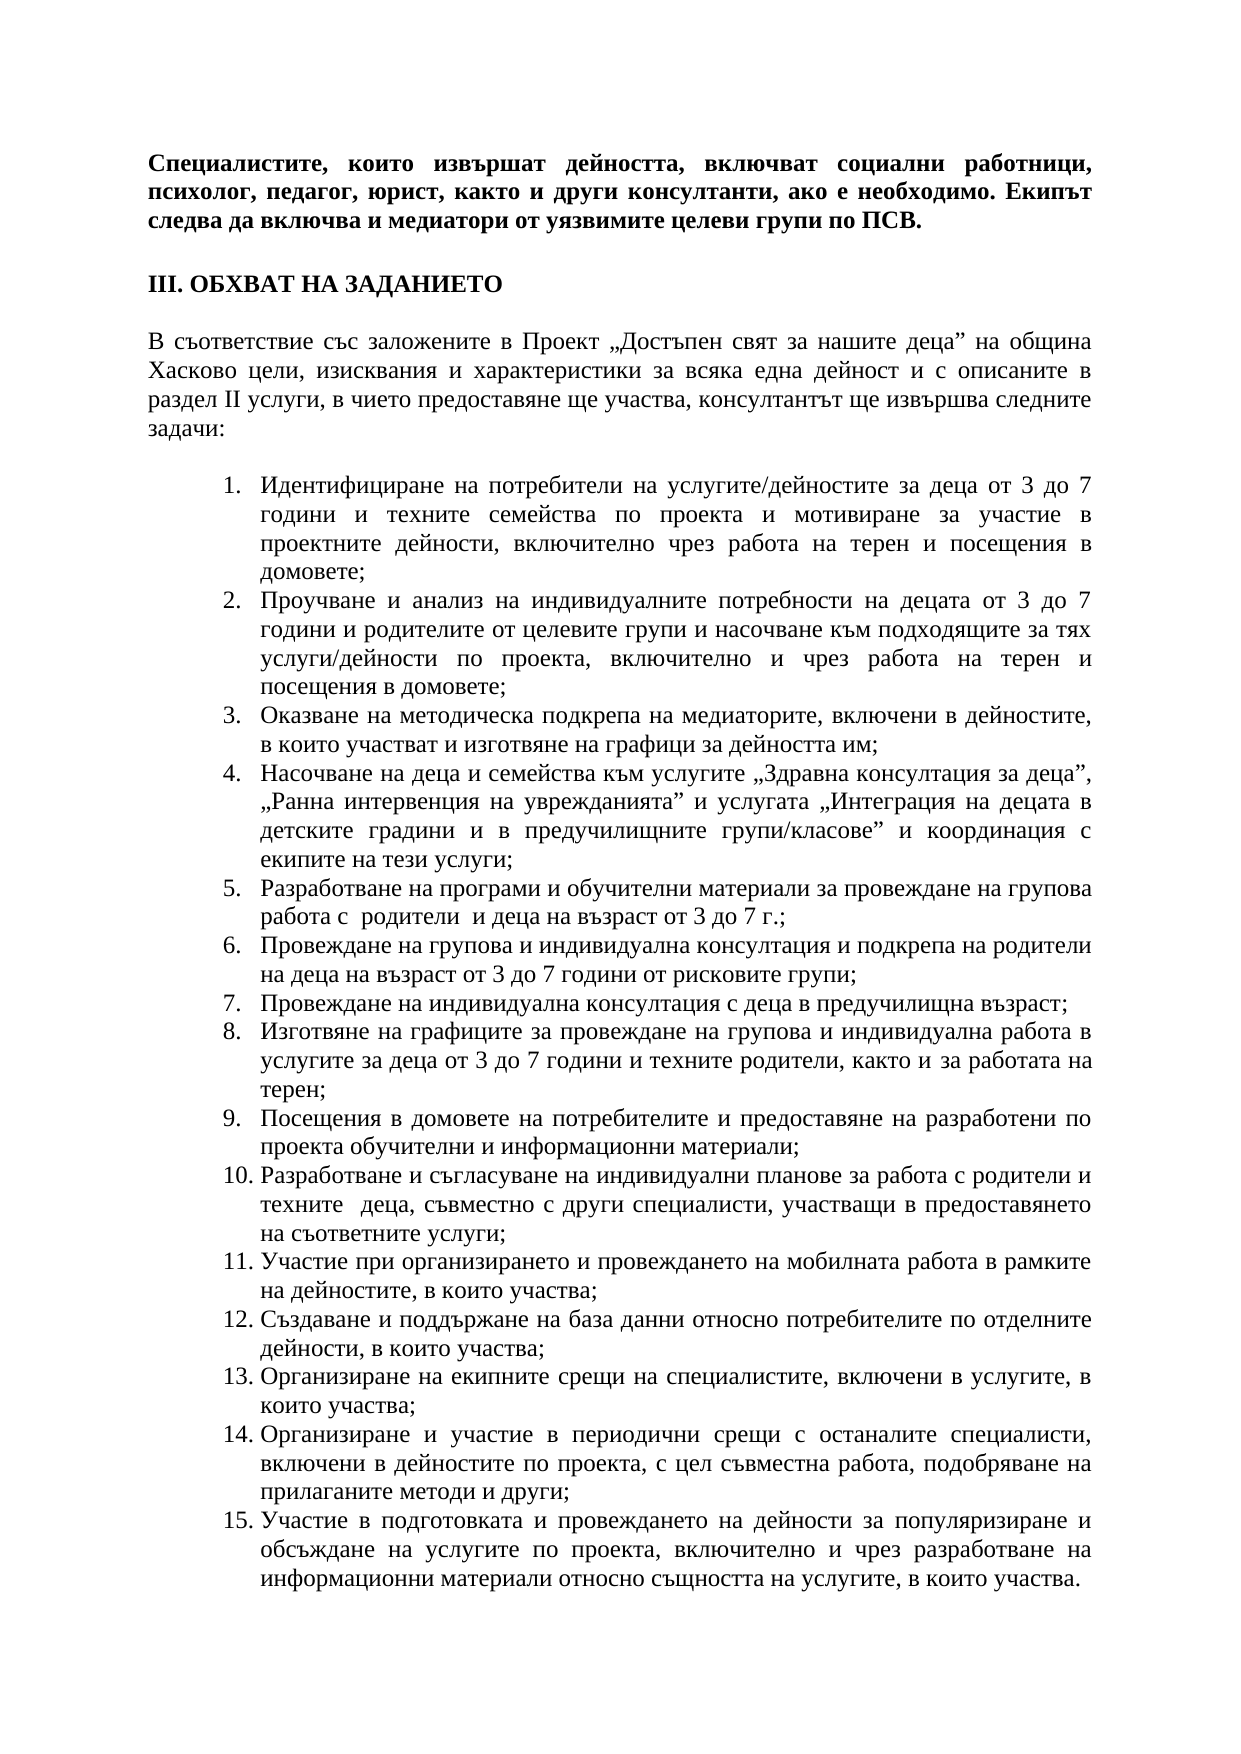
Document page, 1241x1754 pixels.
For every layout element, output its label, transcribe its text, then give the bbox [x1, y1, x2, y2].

list Провеждане на индивидуална консултация с деца в предучилищна възраст; [223, 988, 1093, 1016]
list Създаване и поддържане на база данни относно потребителите по отделните дейности, в които участва; [223, 1304, 1093, 1361]
list Посещения в домовете на потребителите и предоставяне на разработени по проекта обучителни и информационни материали; [223, 1103, 1093, 1160]
list Разработване и съгласуване на индивидуални планове за работа с родители и техните деца, съвместно с други специалисти, участващи в предоставянето на съответните услуги; [223, 1160, 1093, 1246]
list Оказване на методическа подкрепа на медиаторите, включени в дейностите, в които участват и изготвяне на графици за дейността им; [223, 700, 1093, 758]
list Насочване на деца и семейства към услугите „Здравна консултация за деца”, „Ранна интервенция на уврежданията” и услугата „Интеграция на децата в детските градини и в предучилищните групи/класове” и координация с екипите на тези услуги; [223, 758, 1093, 873]
list Участие в подготовката и провеждането на дейности за популяризиране и обсъждане на услугите по проекта, включително и чрез разработване на информационни материали относно същността на услугите, в които участва. [223, 1505, 1093, 1591]
list Организиране и участие в периодични срещи с останалите специалисти, включени в дейностите по проекта, с цел съвместна работа, подобряване на прилаганите методи и други; [223, 1419, 1093, 1505]
text В съответствие със заложените в Проект „Достъпен свят за нашите деца” на община Хасково цели, изисквания и характеристики за всяка една дейност и с описаните в раздел ІІ услуги, в чието предоставяне ще участва, консултантът ще извършва следните задачи: [148, 326, 1093, 441]
list Провеждане на групова и индивидуална консултация и подкрепа на родители на деца на възраст от 3 до 7 години от рисковите групи; [223, 930, 1093, 988]
text Специалистите, които извършат дейността, включват социални работници, психолог, педагог, юрист, както и други консултанти, ако е необходимо. Екипът следва да включва и медиатори от уязвимите целеви групи по ПСВ. [148, 148, 1093, 234]
list Изготвяне на графиците за провеждане на групова и индивидуална работа в услугите за деца от 3 до 7 години и техните родители, както и за работата на терен; [223, 1016, 1093, 1103]
text ІІІ. обхват НА ЗАДАНИЕТО [148, 269, 1093, 298]
list Участие при организирането и провеждането на мобилната работа в рамките на дейностите, в които участва; [223, 1246, 1093, 1304]
list Организиране на екипните срещи на специалистите, включени в услугите, в които участва; [223, 1361, 1093, 1419]
list Разработване на програми и обучителни материали за провеждане на групова работа с родители и деца на възраст от 3 до 7 г.; [223, 873, 1093, 930]
list Идентифициране на потребители на услугите/дейностите за деца от 3 до 7 години и техните семейства по проекта и мотивиране за участие в проектните дейности, включително чрез работа на терен и посещения в домовете; [223, 470, 1093, 585]
list Проучване и анализ на индивидуалните потребности на децата от 3 до 7 години и родителите от целевите групи и насочване към подходящите за тях услуги/дейности по проекта, включително и чрез работа на терен и посещения в домовете; [223, 585, 1093, 700]
